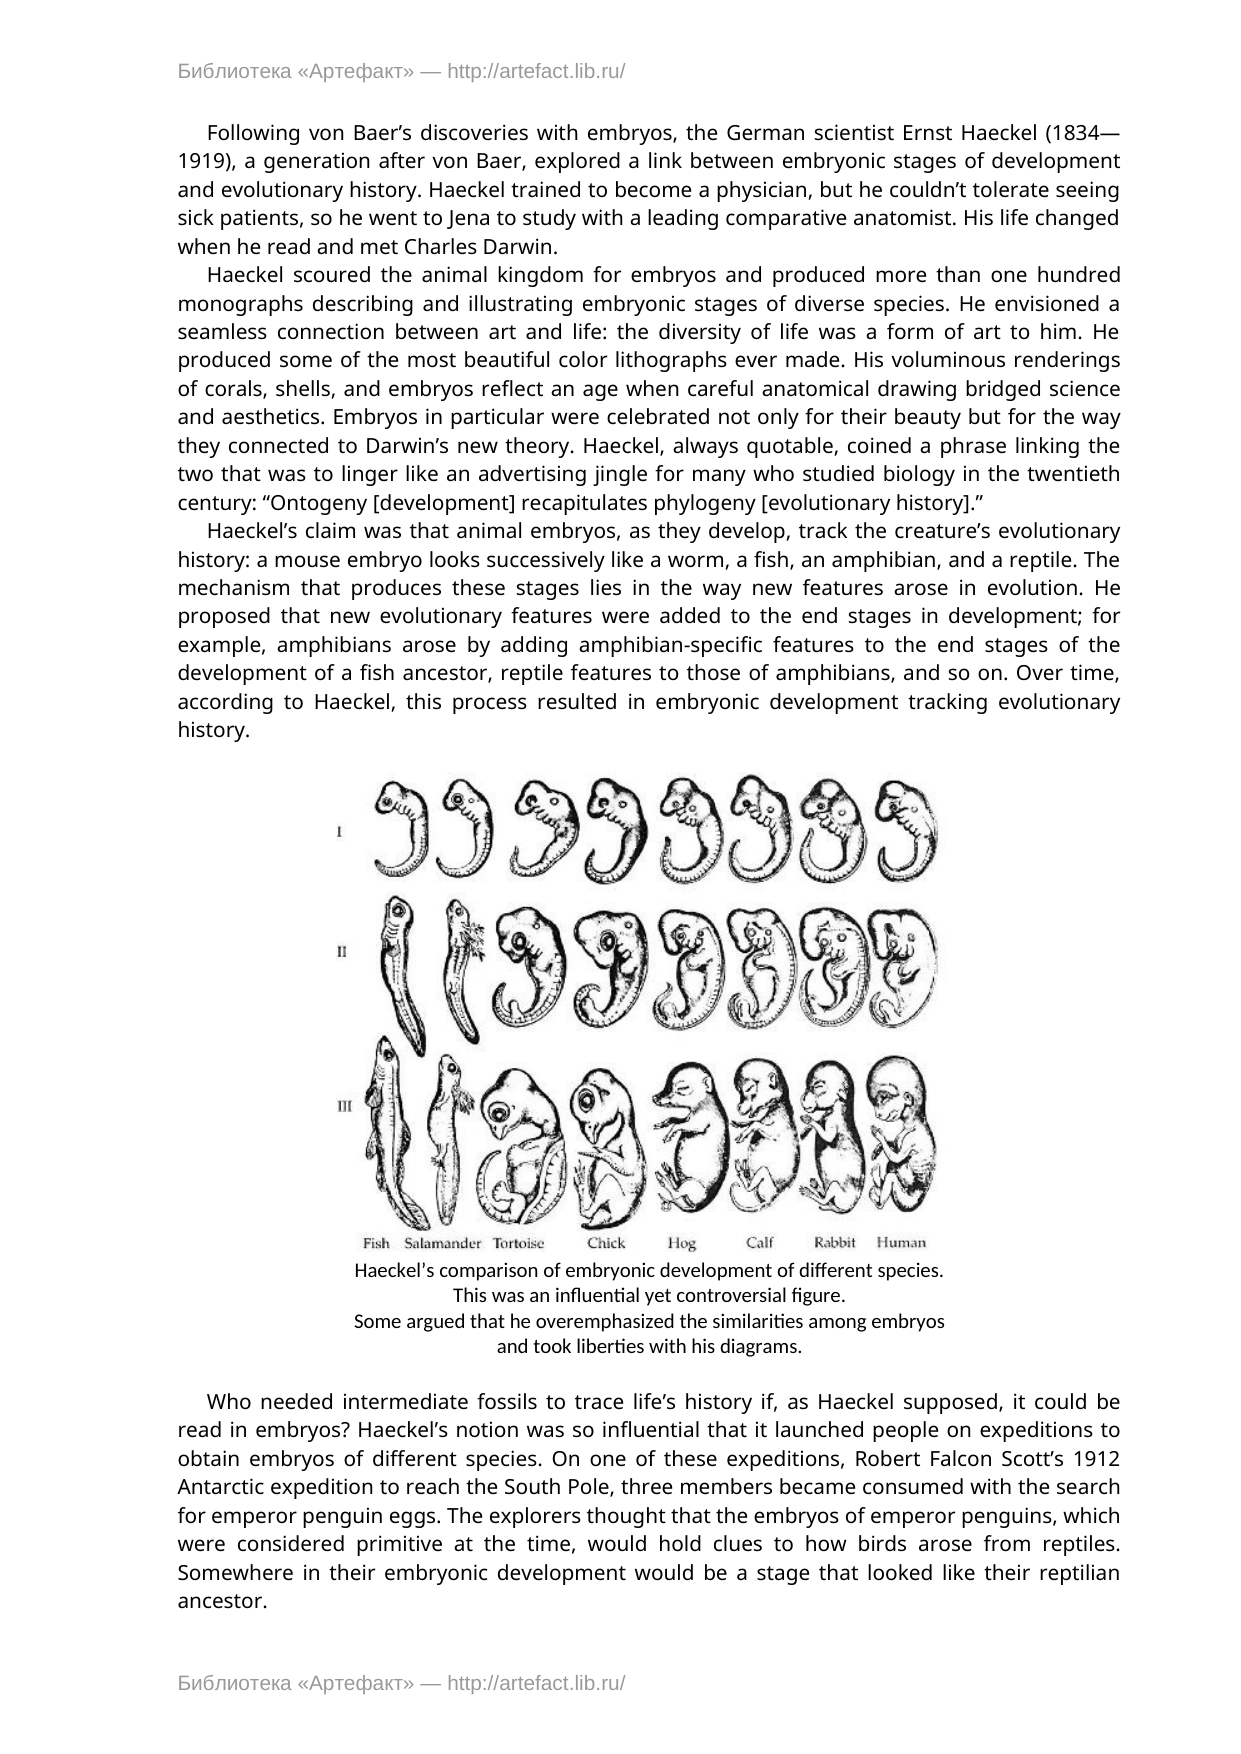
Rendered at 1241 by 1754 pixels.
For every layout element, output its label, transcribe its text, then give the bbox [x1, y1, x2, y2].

text Who needed intermediate fossils to trace life’s history if, as Haeckel supposed, it could be read in embryos? Haeckel’s notion was so influential that it launched people on expeditions to obtain embryos of different species. On one of these expeditions, Robert Falcon Scott’s 1912 Antarctic expedition to reach the South Pole, three members became consumed with the search for emperor penguin eggs. The explorers thought that the embryos of emperor penguins, which were considered primitive at the time, would hold clues to how birds arose from reptiles. Somewhere in their embryonic development would be a stage that looked like their reptilian ancestor. [177, 1387, 1122, 1614]
text Haeckel scoured the animal kingdom for embryos and produced more than one hundred monographs describing and illustrating embryonic stages of diverse species. He envisioned a seamless connection between art and life: the diversity of life was a form of art to him. He produced some of the most beautiful color lithographs ever made. His voluminous renderings of corals, shells, and embryos reflect an age when careful anatomical drawing bridged science and aesthetics. Embryos in particular were celebrated not only for their beauty but for the way they connected to Darwin’s new theory. Haeckel, always quotable, coined a phrase linking the two that was to linger like an advertising jingle for many who studied biology in the twentieth century: “Ontogeny [development] recapitulates phylogeny [evolutionary history].” [177, 260, 1122, 516]
text Haeckel’s claim was that animal embryos, as they develop, track the creature’s evolutionary history: a mouse embryo looks successively like a worm, a fish, an amphibian, and a reptile. The mechanism that produces these stages lies in the way new features arose in evolution. He proposed that new evolutionary features were added to the end stages in development; for example, amphibians arose by adding amphibian-specific features to the end stages of the development of a fish ancestor, reptile features to those of amphibians, and so on. Over time, according to Haeckel, this process resulted in embryonic development tracking evolutionary history. [177, 516, 1122, 744]
text Haeckel’s comparison of embryonic development of different species. This was an influential yet controversial figure. Some argued that he overemphasized the similarities among embryos and took liberties with his diagrams. [177, 1257, 1122, 1359]
picture [336, 772, 963, 1257]
text Following von Baer’s discoveries with embryos, the German scientist Ernst Haeckel (1834—1919), a generation after von Baer, explored a link between embryonic stages of development and evolutionary history. Haeckel trained to become a physician, but he couldn’t tolerate seeing sick patients, so he went to Jena to study with a leading comparative anatomist. His life changed when he read and met Charles Darwin. [177, 118, 1122, 260]
